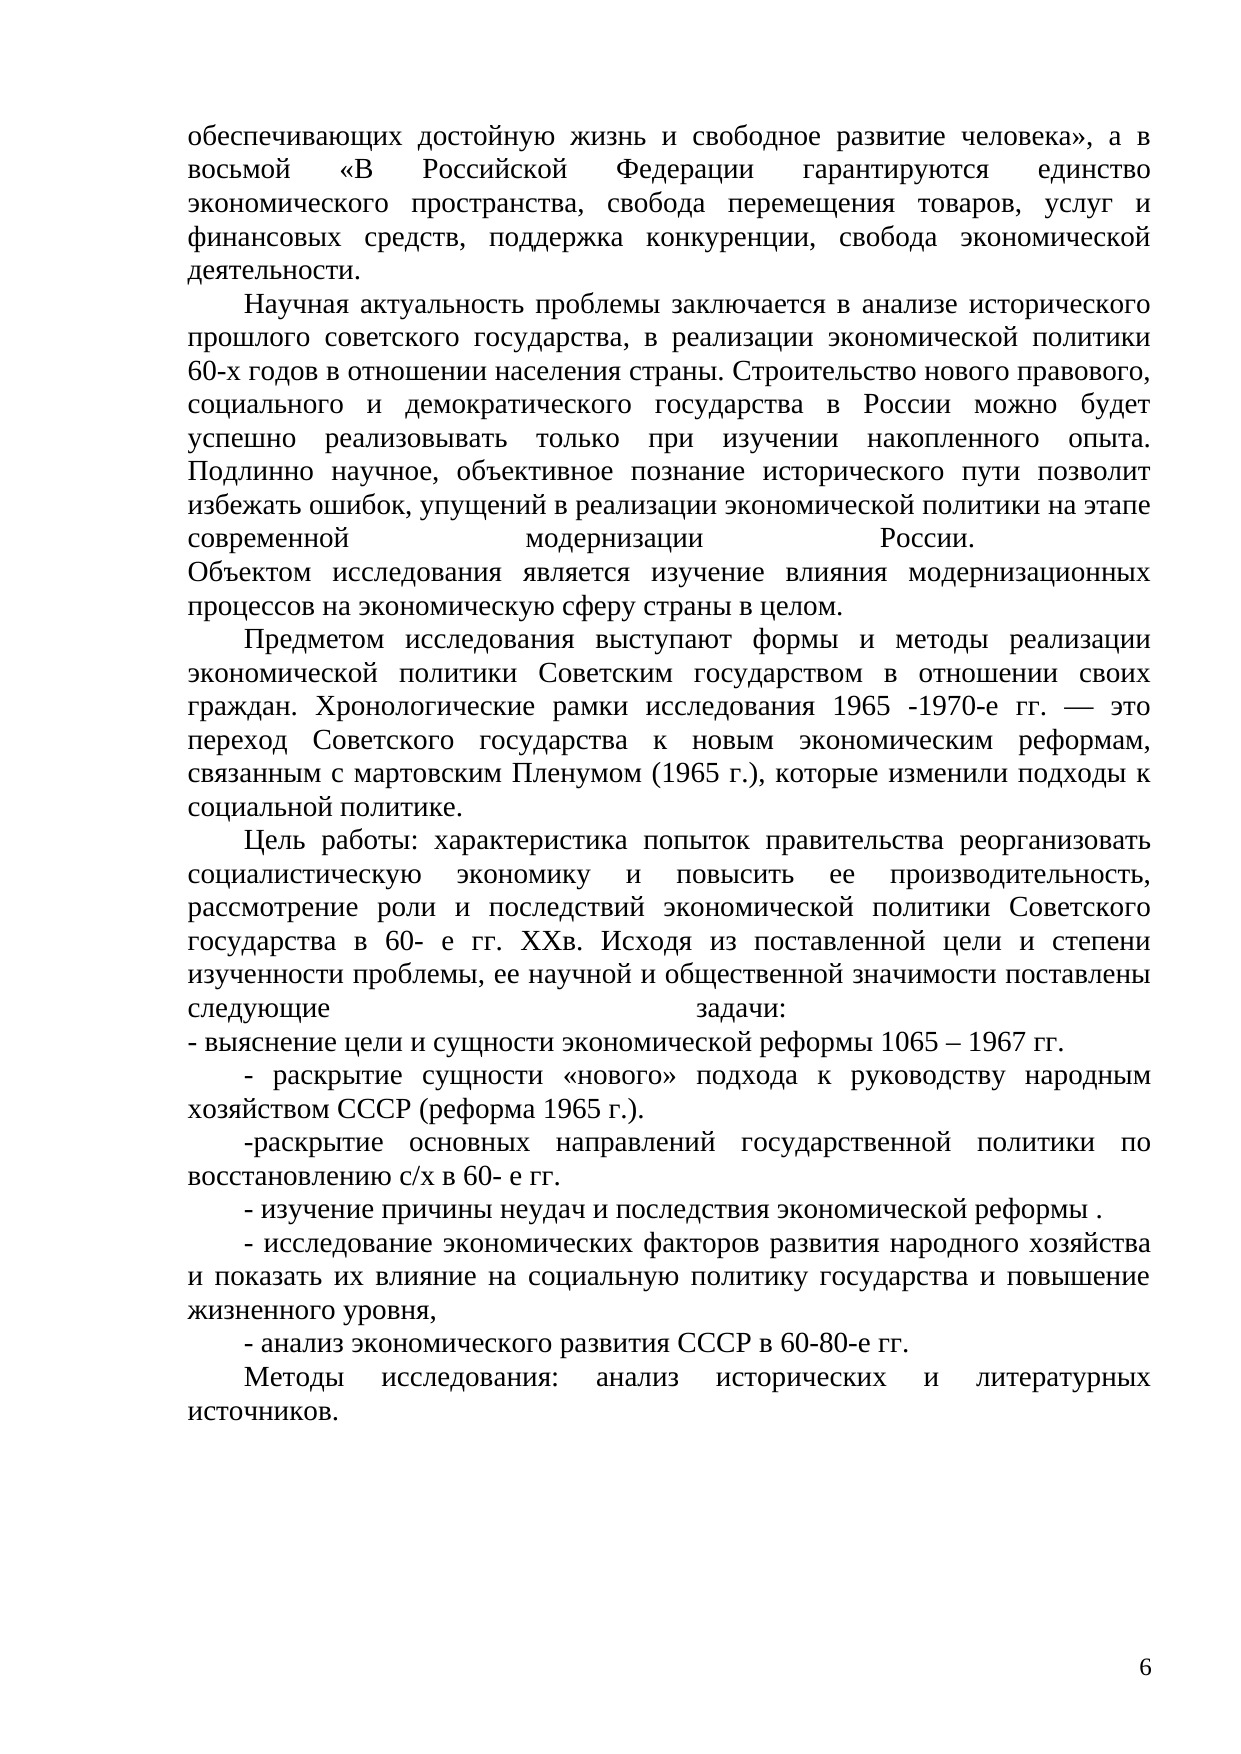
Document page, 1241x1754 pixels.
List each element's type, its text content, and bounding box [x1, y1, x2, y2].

text - раскрытие сущности «нового» подхода к руководству народным хозяйством СССР (реформа .). [187, 1057, 1152, 1124]
text Предметом исследования выступают формы и методы реализации экономической политики Советским государством в отношении своих граждан. Хронологические рамки исследования 1965 -1970-е гг. — это переход Советского государства к новым экономическим реформам, связанным с мартовским Пленумом (.), которые изменили подходы к социальной политике. [187, 621, 1152, 822]
text - изучение причины неудач и последствия экономической реформы . [187, 1191, 1152, 1225]
text -раскрытие основных направлений государственной политики по восстановлению с/х в 60- е гг. [187, 1124, 1152, 1191]
text Методы исследования: анализ исторических и литературных источников. [187, 1359, 1152, 1426]
text Цель работы: характеристика попыток правительства реорганизовать социалистическую экономику и повысить ее производительность, рассмотрение роли и последствий экономической политики Советского государства в 60- е гг. ХХв. Исходя из поставленной цели и степени изученности проблемы, ее научной и общественной значимости поставлены следующие задачи: - выяснение цели и сущности экономической реформы 1065 – 1967 гг. [187, 822, 1152, 1057]
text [187, 118, 1152, 286]
text - анализ экономического развития СССР в 60-80-е гг. [187, 1326, 1152, 1359]
text Научная актуальность проблемы заключается в анализе исторического прошлого советского государства, в реализации экономической политики 60-х годов в отношении населения страны. Строительство нового правового, социального и демократического государства в России можно будет успешно реализовывать только при изучении накопленного опыта. Подлинно научное, объективное познание исторического пути позволит избежать ошибок, упущений в реализации экономической политики на этапе современной модернизации России. Объектом исследования является изучение влияния модернизационных процессов на экономическую сферу страны в целом. [187, 286, 1152, 621]
text - исследование экономических факторов развития народного хозяйства и показать их влияние на социальную политику государства и повышение жизненного уровня, [187, 1225, 1152, 1326]
